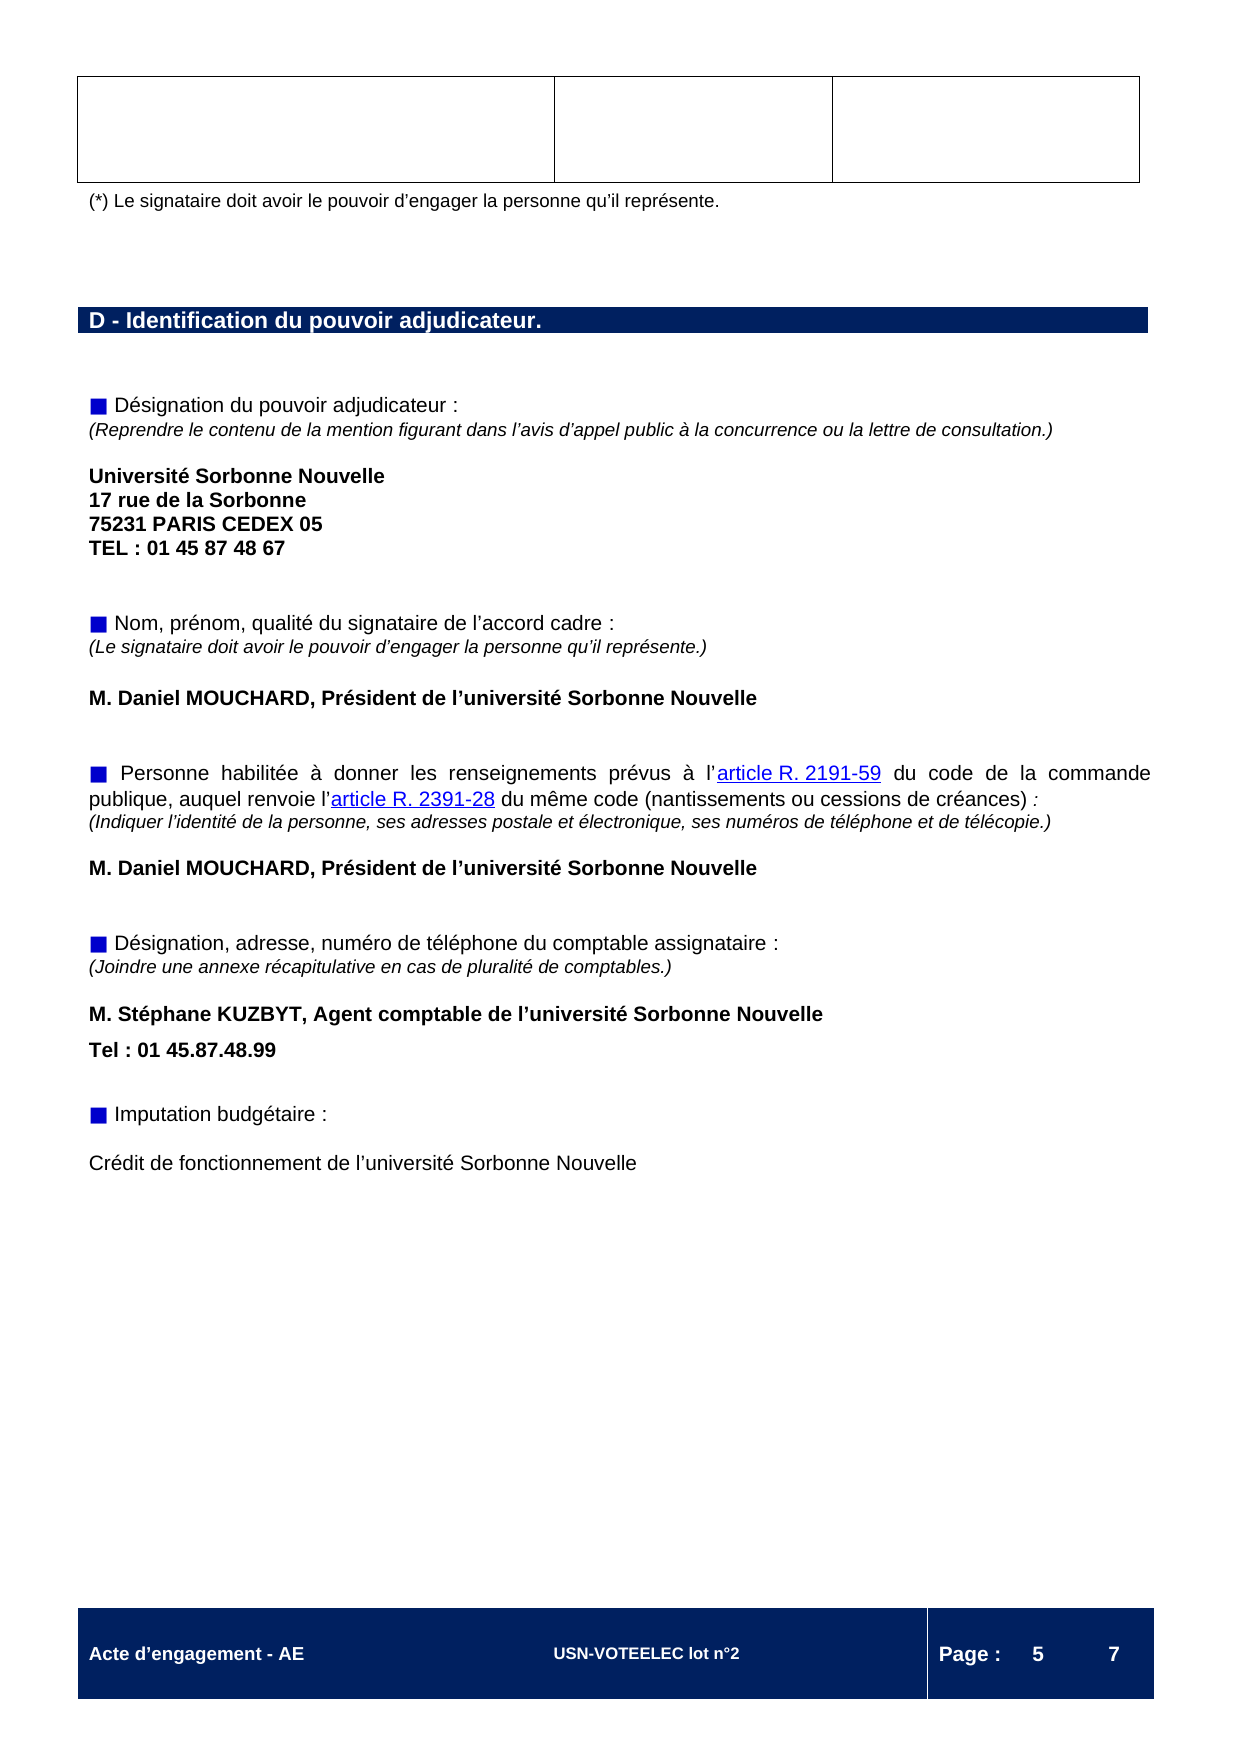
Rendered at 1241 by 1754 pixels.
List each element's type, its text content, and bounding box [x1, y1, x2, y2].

text M. Stéphane KUZBYT, Agent comptable de l’université Sorbonne Nouvelle [89, 1002, 1152, 1026]
text 75231 PARIS CEDEX 05 [89, 512, 1152, 536]
table_header D - Identification du pouvoir adjudicateur. [78, 307, 1148, 333]
text (Joindre une annexe récapitulative en cas de pluralité de comptables.) [89, 956, 1152, 978]
text 17 rue de la Sorbonne [89, 488, 1152, 512]
text ■ Nom, prénom, qualité du signataire de l’accord cadre : [89, 608, 1152, 636]
subtitle (Reprendre le contenu de la mention figurant dans l’avis d’appel public à la concurrence ou la lettre de consultation.) [89, 418, 1152, 440]
subtitle TEL : 01 45 87 48 67 [89, 536, 1152, 560]
subtitle ■ Désignation du pouvoir adjudicateur : [89, 390, 1152, 418]
text (*) Le signataire doit avoir le pouvoir d’engager la personne qu’il représente. [89, 189, 1152, 211]
text Crédit de fonctionnement de l’université Sorbonne Nouvelle [89, 1151, 1152, 1175]
text ■ Personne habilitée à donner les renseignements prévus à l’article R. 2191-59 du code de la commande publique, auquel renvoie l’article R. 2391-28 du même code (nantissements ou cessions de créances) : [89, 758, 1152, 810]
table_cell [555, 77, 832, 182]
text (Le signataire doit avoir le pouvoir d’engager la personne qu’il représente.) [89, 636, 1152, 658]
text ■ Désignation, adresse, numéro de téléphone du comptable assignataire : [89, 928, 1152, 956]
text Université Sorbonne Nouvelle [89, 464, 1152, 488]
subtitle M. Daniel MOUCHARD, Président de l’université Sorbonne Nouvelle [89, 856, 1152, 880]
subtitle M. Daniel MOUCHARD, Président de l’université Sorbonne Nouvelle [89, 686, 1152, 710]
text (Indiquer l’identité de la personne, ses adresses postale et électronique, ses numéros de téléphone et de télécopie.) [89, 810, 1152, 832]
table_cell [78, 77, 554, 182]
table_cell [833, 77, 1139, 182]
text ■ Imputation budgétaire : [89, 1099, 1152, 1127]
text Tel : 01 45.87.48.99 [89, 1038, 1152, 1062]
